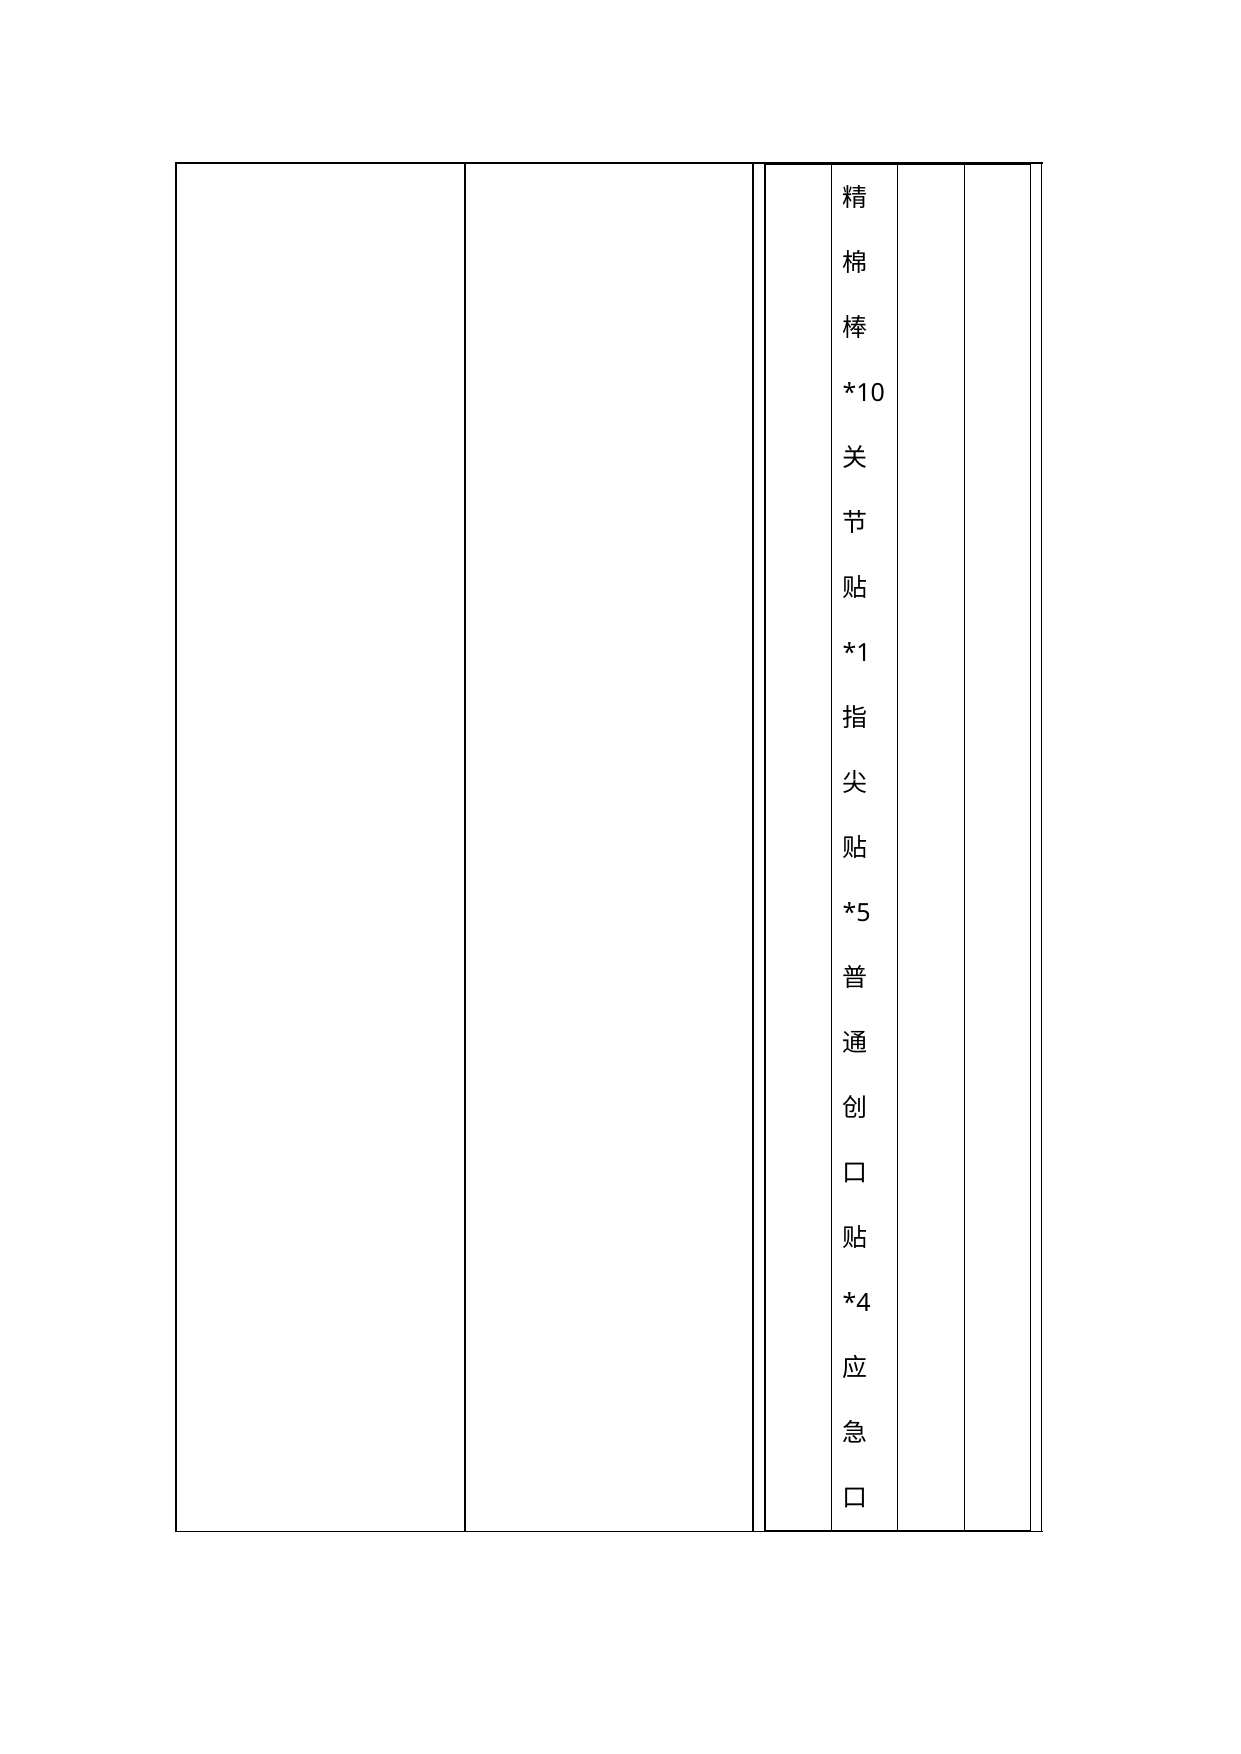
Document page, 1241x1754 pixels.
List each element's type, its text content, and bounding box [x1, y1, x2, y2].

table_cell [1031, 164, 1041, 1531]
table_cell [766, 165, 831, 1530]
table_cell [898, 165, 964, 1530]
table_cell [754, 164, 764, 1531]
table_cell ▲ [466, 164, 752, 1531]
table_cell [832, 165, 897, 1530]
table_cell 1 [177, 164, 464, 1531]
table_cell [965, 165, 1030, 1530]
